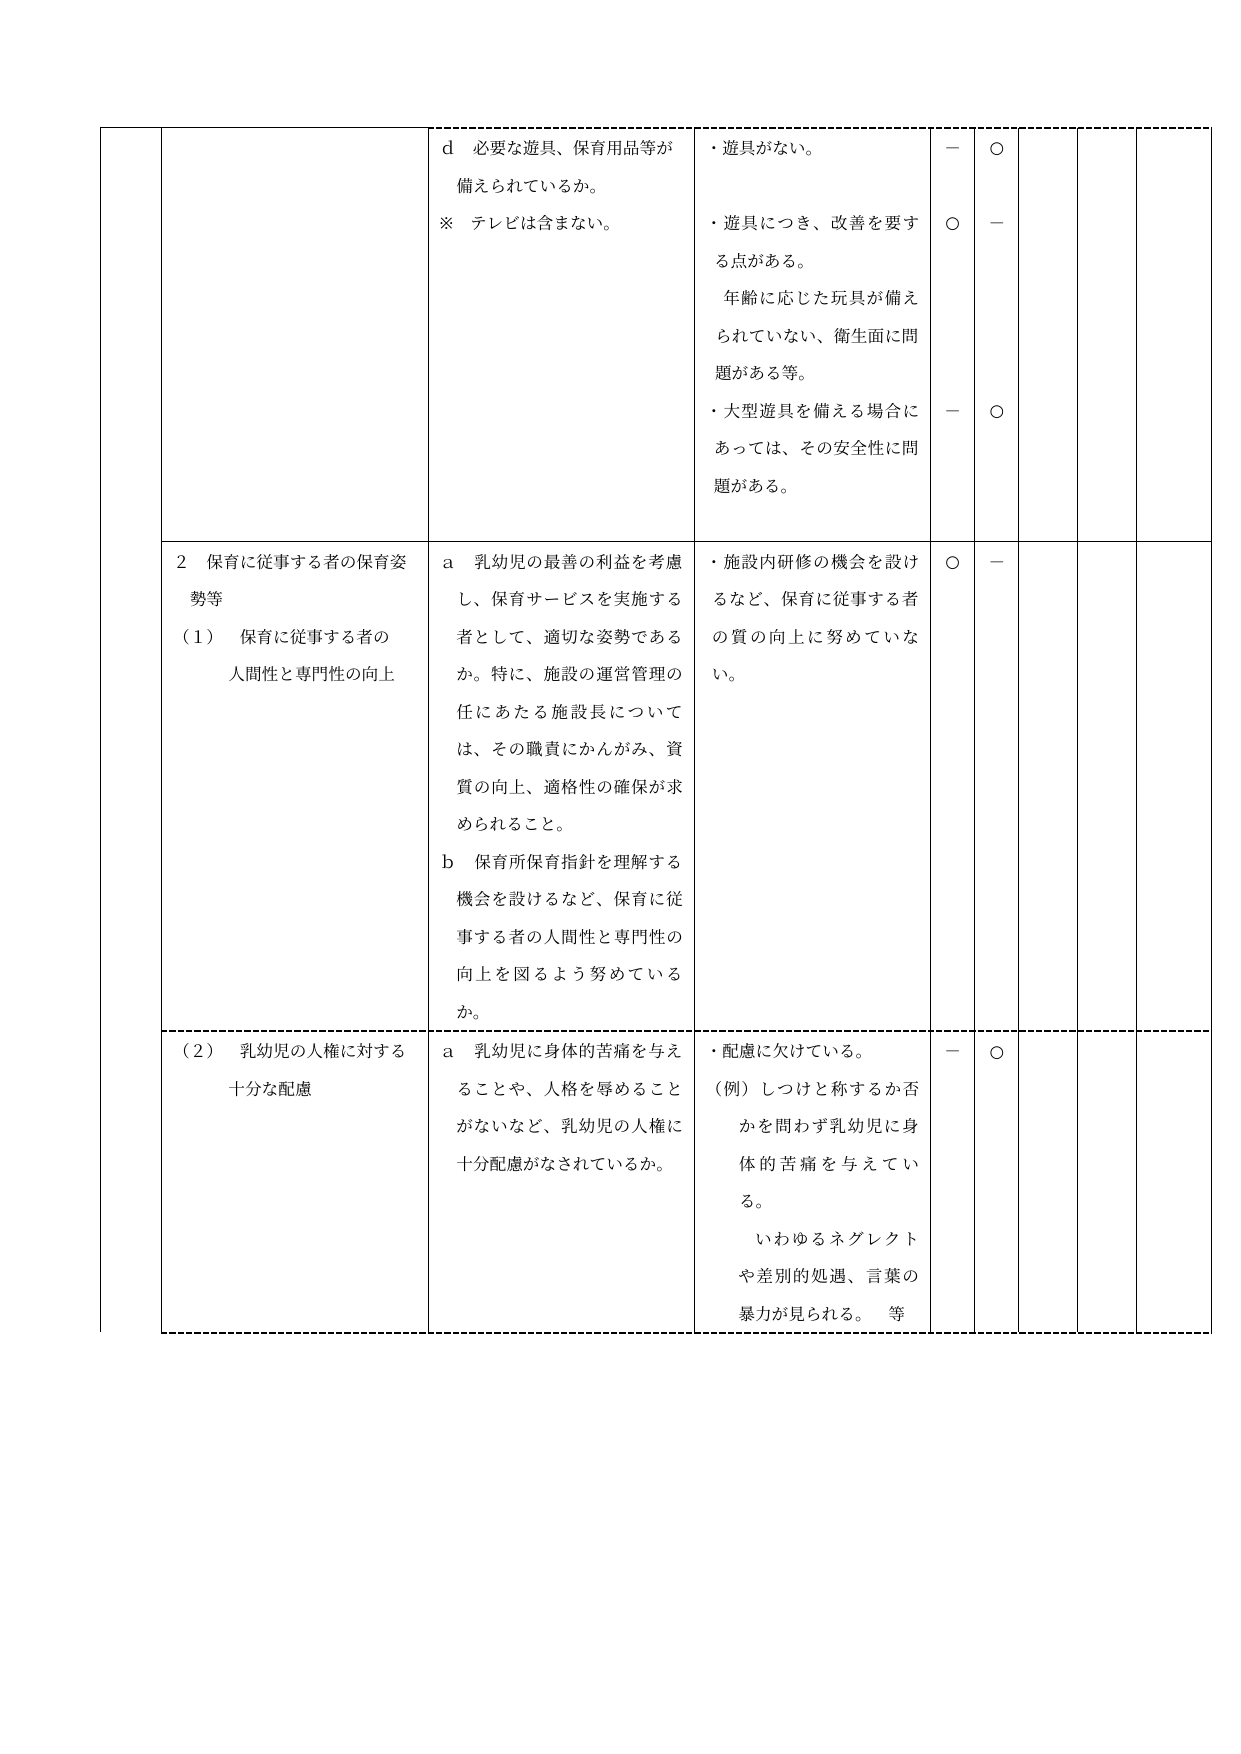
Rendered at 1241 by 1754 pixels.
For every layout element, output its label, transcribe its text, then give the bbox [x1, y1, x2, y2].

table_cell － [975, 542, 1018, 1030]
table_cell ・遊具がない。 ・遊具につき、改善を要する点がある。 年齢に応じた玩具が備えられていない、衛生面に問題がある等。 ・大型遊具を備える場合にあっては、その安全性に問題がある。 [695, 127, 930, 541]
table_cell － [931, 1030, 974, 1332]
table_cell [1019, 1030, 1077, 1332]
table_cell ○ － ○ [975, 127, 1018, 541]
table_cell ○ [975, 1030, 1018, 1332]
table_cell [1019, 542, 1077, 1030]
table_cell ○ [931, 542, 974, 1030]
table_cell [1137, 1030, 1211, 1332]
table_cell ａ 乳幼児に身体的苦痛を与えることや、人格を辱めることがないなど、乳幼児の人権に十分配慮がなされているか。 [429, 1030, 694, 1332]
table_cell [1078, 542, 1136, 1030]
table_cell [1137, 127, 1211, 541]
table_cell [1078, 127, 1136, 541]
table_cell （２） 乳幼児の人権に対する 十分な配慮 [162, 1030, 428, 1332]
table_cell [1078, 1030, 1136, 1332]
table_cell [1019, 127, 1077, 541]
table_cell ・施設内研修の機会を設けるなど、保育に従事する者の質の向上に努めていない。 [695, 542, 930, 1030]
table_cell ｄ 必要な遊具、保育用品等が備えられているか。 ※ テレビは含まない。 [429, 127, 694, 541]
table_cell [1137, 542, 1211, 1030]
table_cell ａ 乳幼児の最善の利益を考慮し、保育サービスを実施する者として、適切な姿勢であるか。特に、施設の運営管理の任にあたる施設長については、その職責にかんがみ、資質の向上、適格性の確保が求められること。 ｂ 保育所保育指針を理解する機会を設けるなど、保育に従事する者の人間性と専門性の向上を図るよう努めているか。 [429, 542, 694, 1030]
table_cell － ○ － [931, 127, 974, 541]
table_cell ・配慮に欠けている。 （例）しつけと称するか否かを問わず乳幼児に身体的苦痛を与えている。 いわゆるネグレクトや差別的処遇、言葉の暴力が見られる。 等 [695, 1030, 930, 1332]
table_cell ２ 保育に従事する者の保育姿勢等 （１） 保育に従事する者の 人間性と専門性の向上 [162, 542, 428, 1030]
